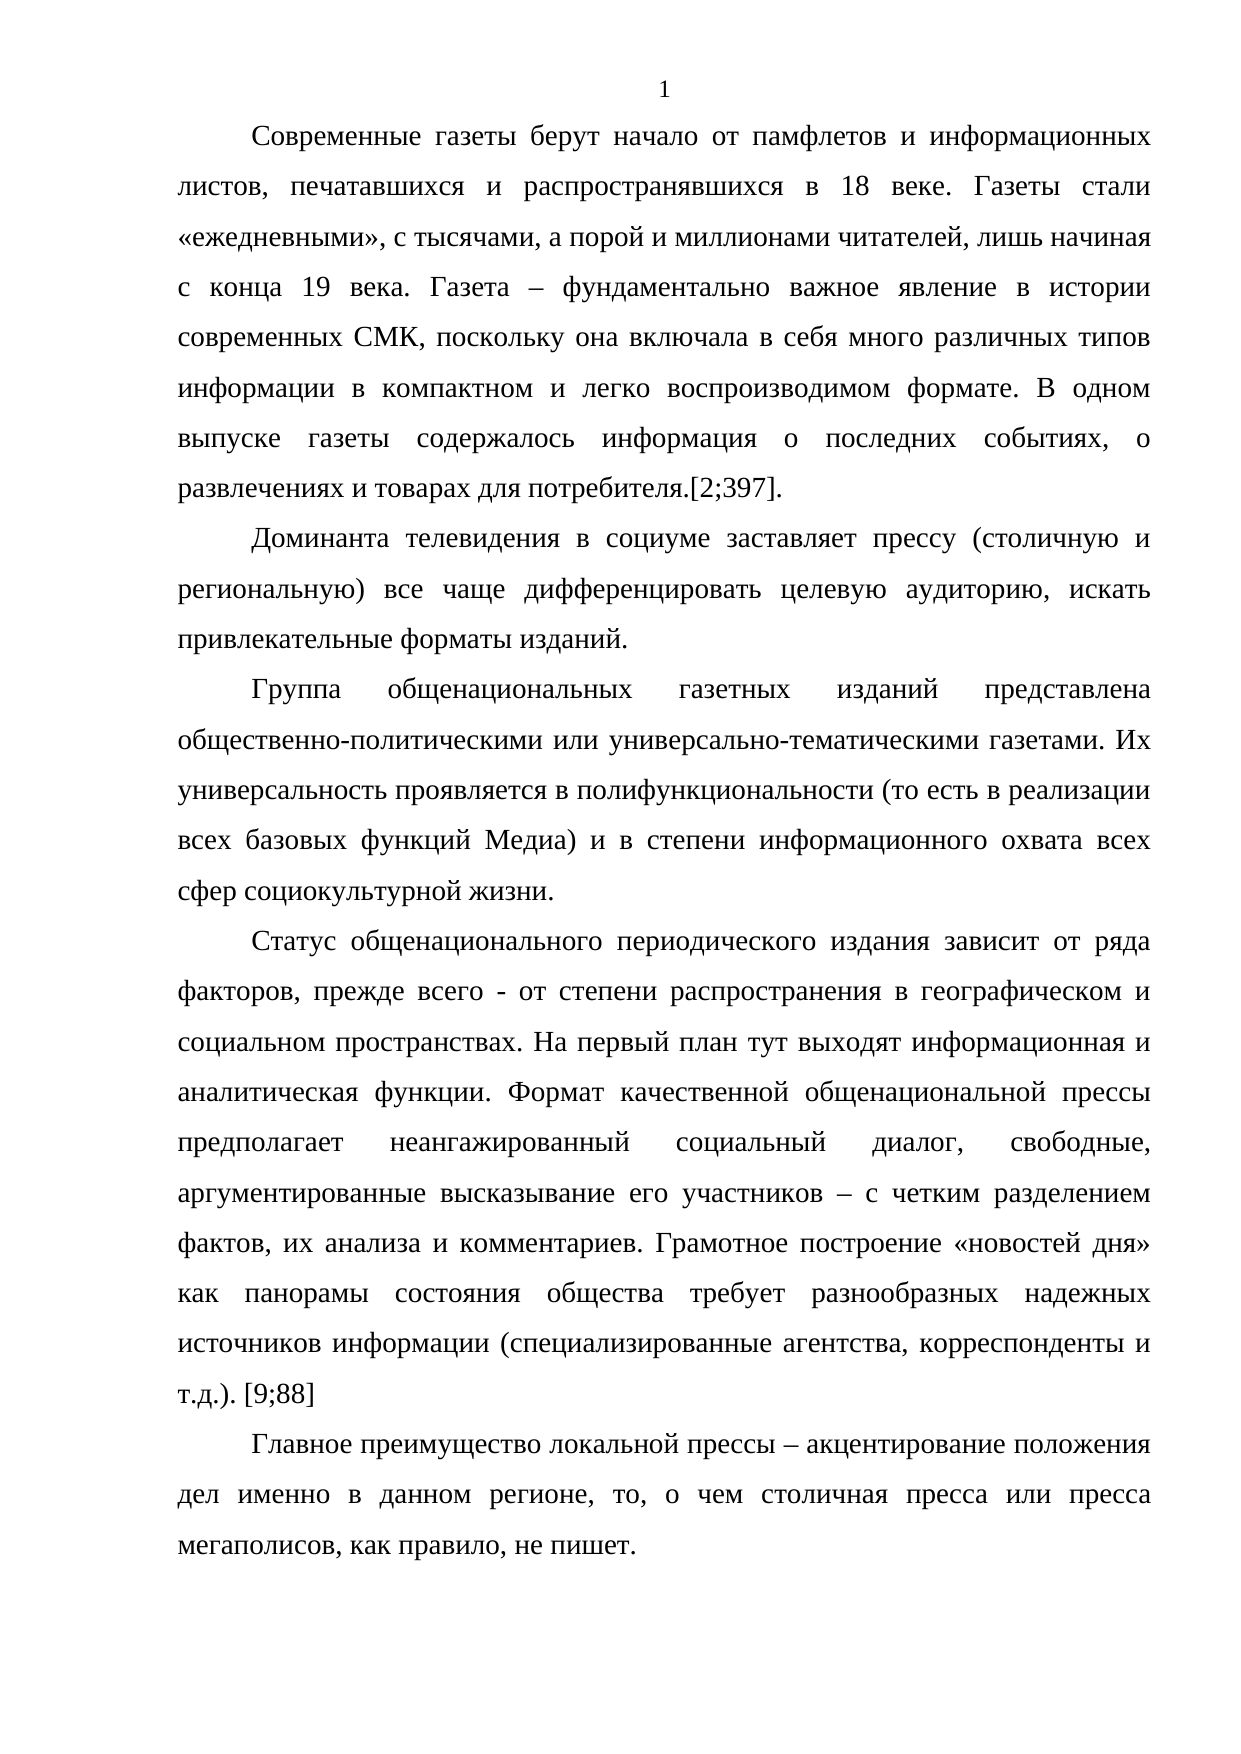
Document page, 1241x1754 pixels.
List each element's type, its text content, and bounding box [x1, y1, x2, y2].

text Статус общенационального периодического издания зависит от ряда факторов, прежде всего - от степени распространения в географическом и социальном пространствах. На первый план тут выходят информационная и аналитическая функции. Формат качественной общенациональной прессы предполагает неангажированный социальный диалог, свободные, аргументированные высказывание его участников – с четким разделением фактов, их анализа и комментариев. Грамотное построение «новостей дня» как панорамы состояния общества требует разнообразных надежных источников информации (специализированные агентства, корреспонденты и т.д.). [9;88] [177, 923, 1152, 1409]
text Главное преимущество локальной прессы – акцентирование положения дел именно в данном регионе, то, о чем столичная пресса или пресса мегаполисов, как правило, не пишет. [177, 1426, 1152, 1560]
text Доминанта телевидения в социуме заставляет прессу (столичную и региональную) все чаще дифференцировать целевую аудиторию, искать привлекательные форматы изданий. [177, 521, 1152, 655]
text Группа общенациональных газетных изданий представлена общественно-политическими или универсально-тематическими газетами. Их универсальность проявляется в полифункциональности (то есть в реализации всех базовых функций Медиа) и в степени информационного охвата всех сфер социокультурной жизни. [177, 672, 1152, 906]
text Современные газеты берут начало от памфлетов и информационных листов, печатавшихся и распространявшихся в 18 веке. Газеты стали «ежедневными», с тысячами, а порой и миллионами читателей, лишь начиная с конца 19 века. Газета – фундаментально важное явление в истории современных СМК, поскольку она включала в себя много различных типов информации в компактном и легко воспроизводимом формате. В одном выпуске газеты содержалось информация о последних событиях, о развлечениях и товарах для потребителя.[2;397]. [177, 118, 1152, 504]
